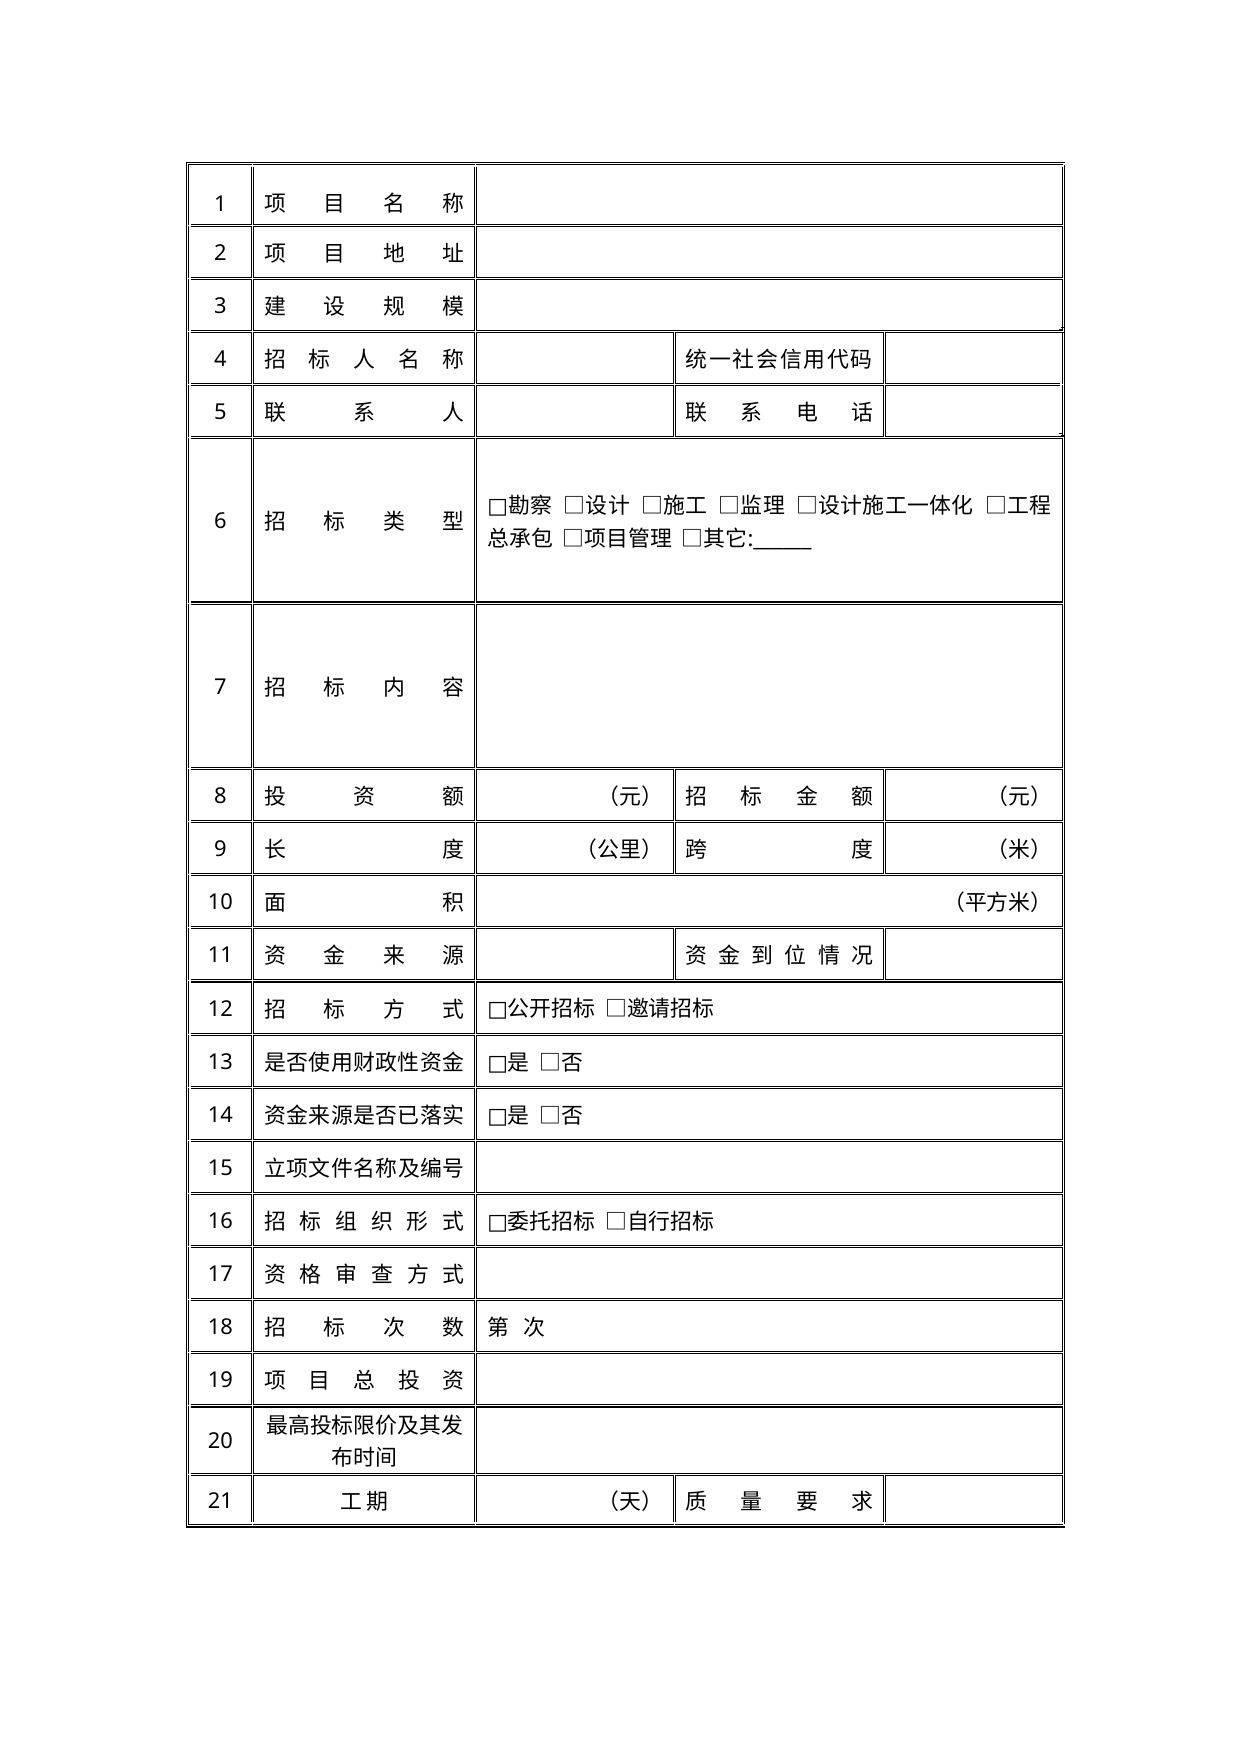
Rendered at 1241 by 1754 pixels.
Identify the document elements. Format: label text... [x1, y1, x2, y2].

table_cell 投资额 [254, 770, 474, 820]
table_cell 8 [189, 767, 251, 820]
table_cell （元） [886, 770, 1062, 820]
table_cell 资金来源是否已落实 [254, 1089, 474, 1139]
table_header 项目名称 [253, 163, 476, 223]
table_cell [477, 227, 1062, 277]
table_cell □委托招标 □自行招标 [477, 1195, 1062, 1245]
table_cell 资金来源 [254, 929, 474, 979]
table_cell 项目地址 [254, 227, 474, 277]
table_cell 是否使用财政性资金 [254, 1036, 474, 1086]
table_cell □是 □否 [477, 1089, 1062, 1139]
table_cell [477, 1142, 1062, 1192]
table_cell 联系电话 [676, 386, 883, 436]
table_cell 15 [189, 1139, 251, 1192]
table_cell 9 [188, 820, 253, 873]
table_cell （元） [477, 770, 673, 820]
table_cell 统一社会信用代码 [676, 333, 883, 383]
table_cell 10 [188, 873, 253, 926]
table_cell 第 次 [477, 1301, 1062, 1351]
table_cell [886, 333, 1062, 383]
table_cell 14 [189, 1086, 251, 1139]
table_cell 招标类型 [254, 439, 474, 601]
table_cell 招标人名称 [254, 333, 474, 383]
table_cell [477, 1408, 1062, 1472]
table_cell 面积 [254, 876, 474, 926]
table_header [476, 165, 1063, 223]
table_cell 18 [188, 1298, 253, 1351]
table_cell 5 [188, 383, 253, 436]
table_header 1 [188, 163, 253, 223]
table_cell 19 [188, 1351, 253, 1404]
table_cell 20 [188, 1404, 253, 1472]
table_cell [477, 605, 1062, 767]
table_cell 2 [189, 224, 251, 277]
table_cell 资金到位情况 [676, 929, 883, 979]
table_cell □是 □否 [477, 1036, 1062, 1086]
table_cell 13 [189, 1033, 251, 1086]
table_cell 7 [189, 601, 251, 767]
table_cell 12 [188, 979, 253, 1032]
table_cell [886, 929, 1062, 979]
table_cell [477, 386, 673, 436]
table_cell （平方米） [477, 876, 1062, 926]
table_cell 立项文件名称及编号 [254, 1142, 474, 1192]
table_cell 工 期 [253, 1473, 476, 1524]
table_cell 建设规模 [254, 280, 474, 330]
table_cell □公开招标 □邀请招标 [477, 983, 1062, 1032]
table_cell 最高投标限价及其发布时间 [254, 1408, 474, 1472]
table_cell [477, 1248, 1062, 1298]
table_cell 长度 [254, 823, 474, 873]
table_cell [884, 1476, 1063, 1524]
table_cell [477, 280, 1062, 330]
table_cell □勘察 □设计 □施工 □监理 □设计施工一体化 □工程总承包 □项目管理 □其它:______ [477, 439, 1062, 601]
table_cell 招标内容 [254, 605, 474, 767]
table_cell [477, 929, 673, 979]
table_cell 21 [189, 1473, 253, 1524]
table_cell 招标组织形式 [254, 1195, 474, 1245]
table_cell 16 [189, 1192, 251, 1245]
table_cell 6 [188, 436, 253, 601]
table_cell [884, 383, 1063, 436]
table_cell 资格审查方式 [254, 1248, 474, 1298]
table_cell 3 [189, 277, 251, 330]
table_cell 4 [189, 330, 251, 383]
table_cell 质量要求 [674, 1476, 884, 1524]
table_cell 跨度 [676, 823, 883, 873]
table_cell 联系人 [254, 386, 474, 436]
table_cell （天） [476, 1476, 674, 1524]
table_cell （米） [886, 823, 1062, 873]
table_cell 招标方式 [254, 983, 474, 1032]
table_cell [477, 1354, 1062, 1404]
table_cell [477, 333, 673, 383]
table_cell 招标金额 [676, 770, 883, 820]
table_cell 11 [188, 926, 253, 979]
table_cell 17 [188, 1245, 253, 1298]
table_cell 项目总投资 [254, 1354, 474, 1404]
table_cell 招标次数 [254, 1301, 474, 1351]
table_cell （公里） [477, 823, 673, 873]
